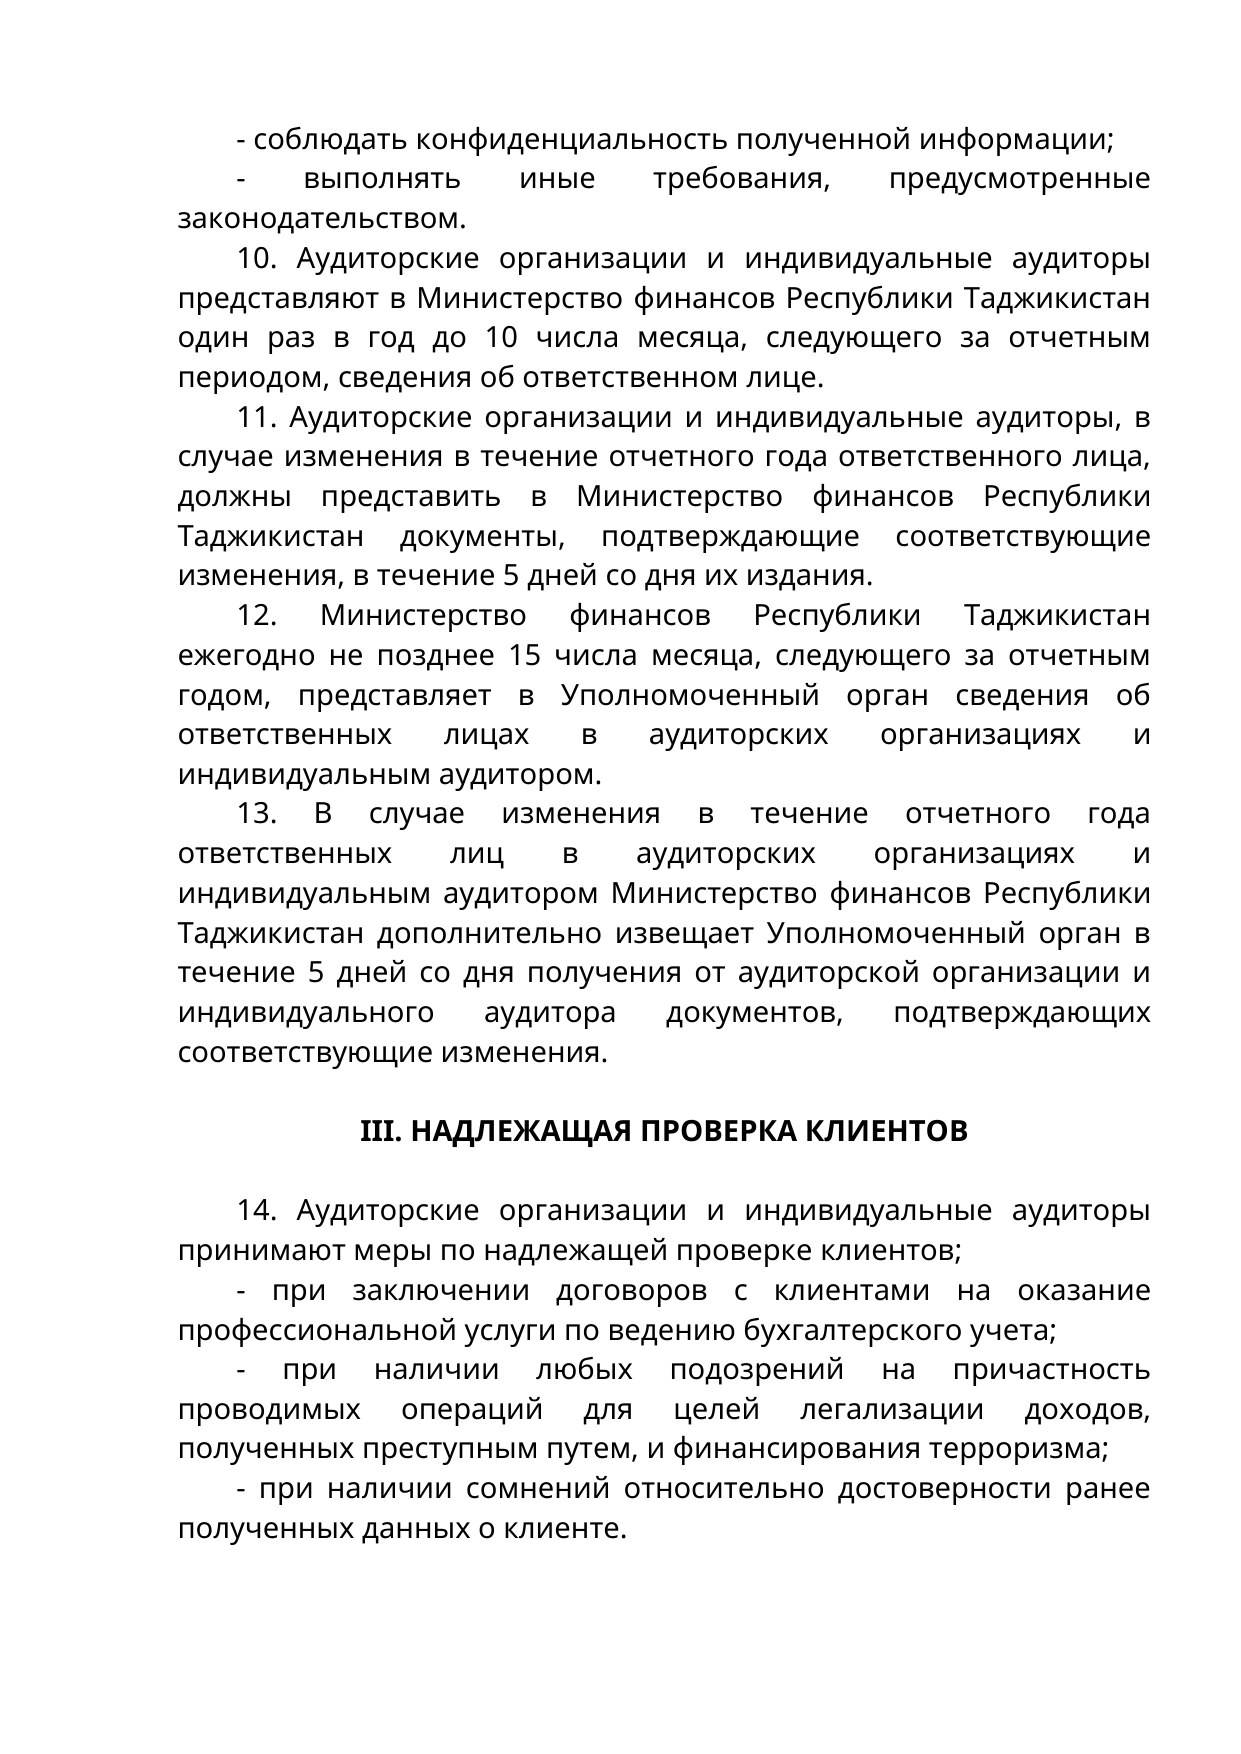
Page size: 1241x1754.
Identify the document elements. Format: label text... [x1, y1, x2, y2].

text 12. Министерство финансов Республики Таджикистан ежегодно не позднее 15 числа месяца, следующего за отчетным годом, представляет в Уполномоченный орган сведения об ответственных лицах в аудиторских организациях и индивидуальным аудитором. [177, 594, 1152, 793]
text 11. Аудиторские организации и индивидуальные аудиторы, в случае изменения в течение отчетного года ответственного лица, должны представить в Министерство финансов Республики Таджикистан документы, подтверждающие соответствующие изменения, в течение 5 дней со дня их издания. [177, 396, 1152, 594]
text - при наличии сомнений относительно достоверности ранее полученных данных о клиенте. [177, 1467, 1152, 1547]
text III. НАДЛЕЖАЩАЯ ПРОВЕРКА КЛИЕНТОВ [177, 1110, 1152, 1150]
text 14. Аудиторские организации и индивидуальные аудиторы принимают меры по надлежащей проверке клиентов; [177, 1190, 1152, 1269]
text 13. В случае изменения в течение отчетного года ответственных лиц в аудиторских организациях и индивидуальным аудитором Министерство финансов Республики Таджикистан дополнительно извещает Уполномоченный орган в течение 5 дней со дня получения от аудиторской организации и индивидуального аудитора документов, подтверждающих соответствующие изменения. [177, 793, 1152, 1071]
text - выполнять иные требования, предусмотренные законодательством. [177, 158, 1152, 237]
text 10. Аудиторские организации и индивидуальные аудиторы представляют в Министерство финансов Республики Таджикистан один раз в год до 10 числа месяца, следующего за отчетным периодом, сведения об ответственном лице. [177, 237, 1152, 396]
text - соблюдать конфиденциальность полученной информации; [177, 118, 1152, 158]
text - при заключении договоров с клиентами на оказание профессиональной услуги по ведению бухгалтерского учета; [177, 1269, 1152, 1348]
text - при наличии любых подозрений на причастность проводимых операций для целей легализации доходов, полученных преступным путем, и финансирования терроризма; [177, 1348, 1152, 1467]
